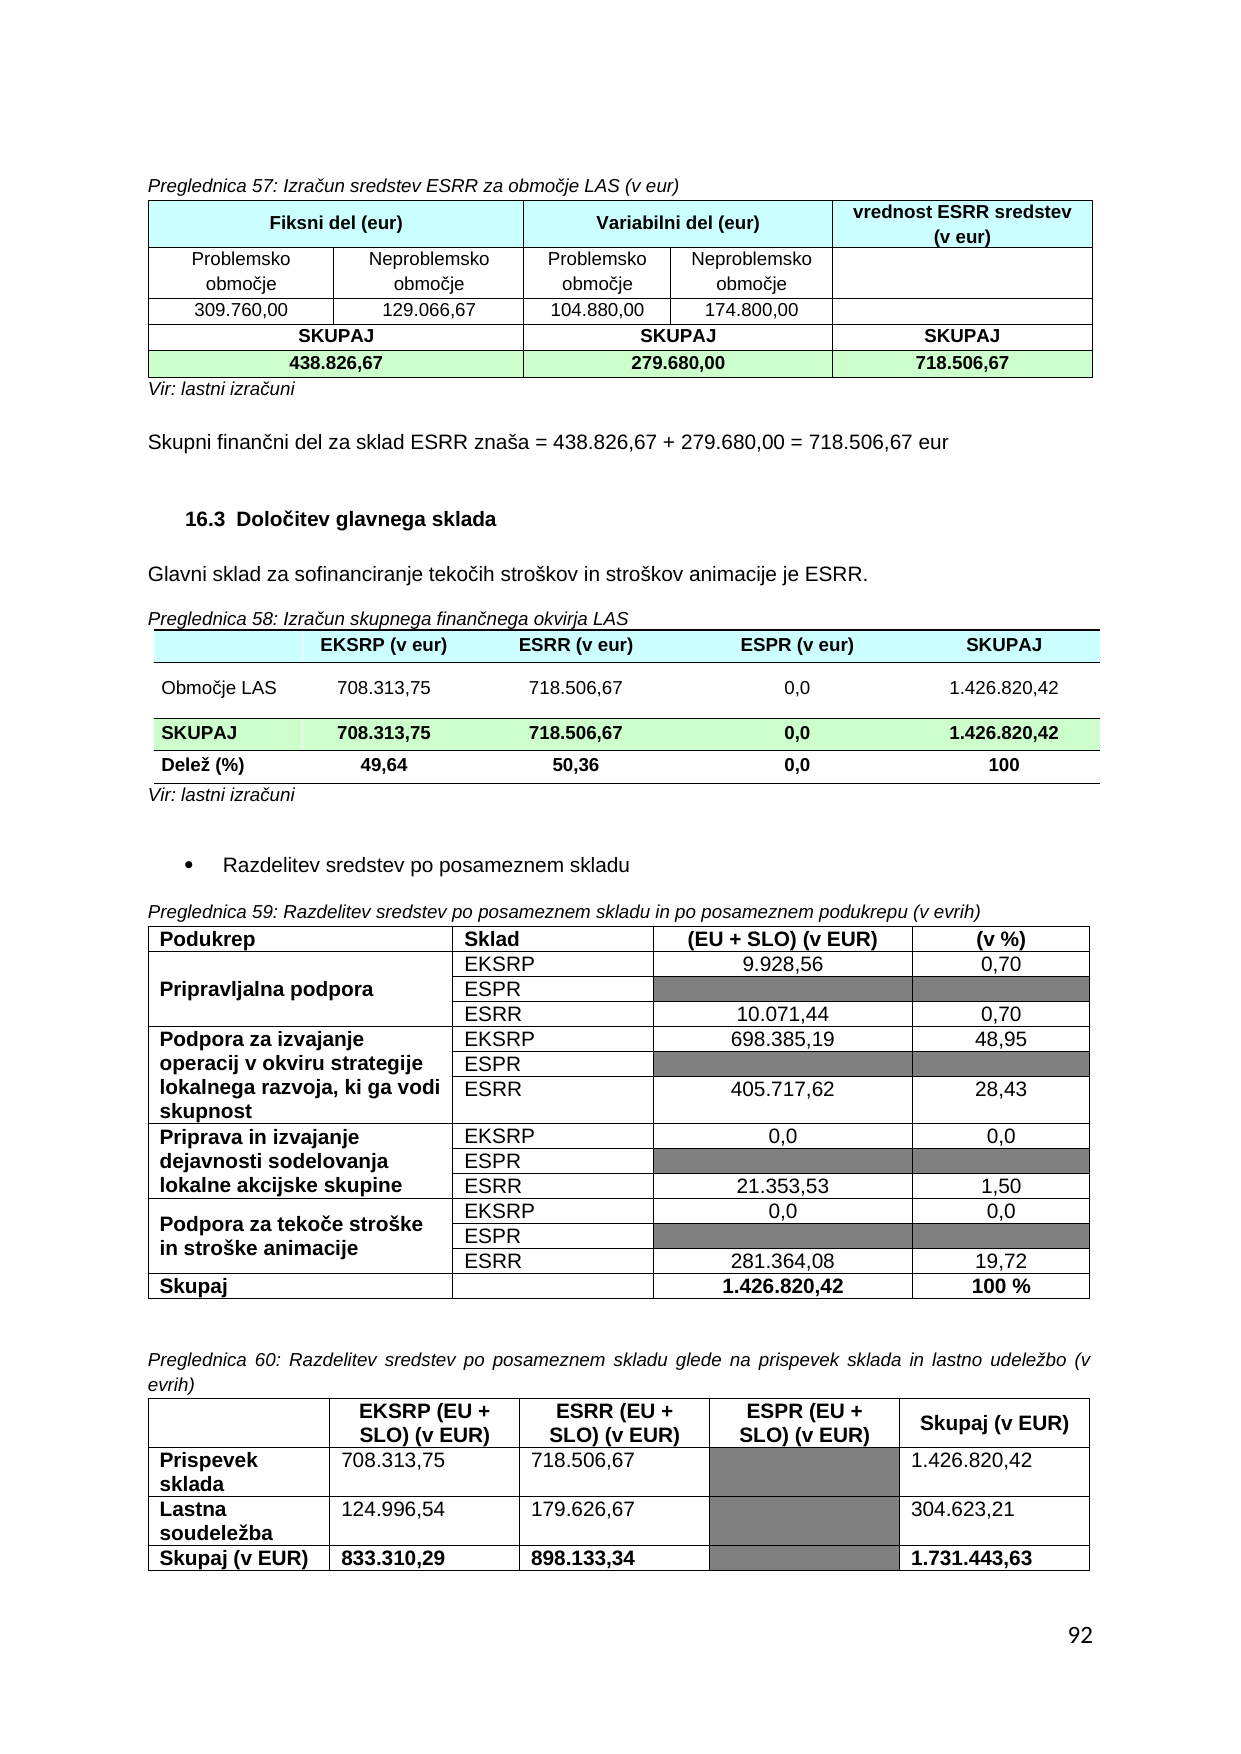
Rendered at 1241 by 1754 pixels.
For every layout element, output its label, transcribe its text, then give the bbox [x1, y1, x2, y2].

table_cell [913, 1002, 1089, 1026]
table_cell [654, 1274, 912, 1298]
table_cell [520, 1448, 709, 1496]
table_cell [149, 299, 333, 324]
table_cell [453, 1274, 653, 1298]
text Vir: lastni izračuni [148, 784, 1093, 805]
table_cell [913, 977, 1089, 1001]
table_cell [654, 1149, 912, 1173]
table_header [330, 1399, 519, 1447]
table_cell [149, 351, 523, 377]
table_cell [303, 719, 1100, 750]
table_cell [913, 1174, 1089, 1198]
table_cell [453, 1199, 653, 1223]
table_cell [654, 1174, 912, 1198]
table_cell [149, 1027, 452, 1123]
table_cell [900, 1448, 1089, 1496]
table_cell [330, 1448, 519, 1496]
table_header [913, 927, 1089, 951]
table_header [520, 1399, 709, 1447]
text Skupni finančni del za sklad ESRR znaša = 438.826,67 + 279.680,00 = 718.506,67 eur [148, 430, 1093, 454]
text Preglednica 57: Izračun sredstev ESRR za območje LAS (v eur) [148, 175, 1093, 197]
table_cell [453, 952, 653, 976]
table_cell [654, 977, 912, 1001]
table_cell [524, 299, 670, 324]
text Preglednica 59: Razdelitev sredstev po posameznem skladu in po posameznem podukrepu (v evrih) [148, 901, 1093, 923]
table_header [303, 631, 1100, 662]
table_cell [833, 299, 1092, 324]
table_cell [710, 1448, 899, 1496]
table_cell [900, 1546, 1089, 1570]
text Preglednica 58: Izračun skupnega finančnega okvirja LAS [148, 607, 1093, 629]
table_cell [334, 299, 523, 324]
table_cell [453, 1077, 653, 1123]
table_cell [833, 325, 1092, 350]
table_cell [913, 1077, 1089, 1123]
text Preglednica 60: Razdelitev sredstev po posameznem skladu glede na prispevek sklada in lastno udeležbo (v evrih) [148, 1348, 1093, 1395]
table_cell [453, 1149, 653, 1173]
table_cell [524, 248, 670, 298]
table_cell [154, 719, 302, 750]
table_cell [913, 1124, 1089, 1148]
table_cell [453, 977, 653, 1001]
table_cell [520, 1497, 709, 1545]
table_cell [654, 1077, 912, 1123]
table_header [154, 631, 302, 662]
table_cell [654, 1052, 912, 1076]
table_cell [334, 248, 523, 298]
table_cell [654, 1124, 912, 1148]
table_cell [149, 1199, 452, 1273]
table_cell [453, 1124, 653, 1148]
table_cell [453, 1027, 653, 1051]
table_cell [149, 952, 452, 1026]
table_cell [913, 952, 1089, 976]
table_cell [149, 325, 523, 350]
text Vir: lastni izračuni [148, 378, 1093, 399]
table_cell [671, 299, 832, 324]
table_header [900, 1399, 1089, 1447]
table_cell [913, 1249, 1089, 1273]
list Razdelitev sredstev po posameznem skladu [185, 853, 1093, 877]
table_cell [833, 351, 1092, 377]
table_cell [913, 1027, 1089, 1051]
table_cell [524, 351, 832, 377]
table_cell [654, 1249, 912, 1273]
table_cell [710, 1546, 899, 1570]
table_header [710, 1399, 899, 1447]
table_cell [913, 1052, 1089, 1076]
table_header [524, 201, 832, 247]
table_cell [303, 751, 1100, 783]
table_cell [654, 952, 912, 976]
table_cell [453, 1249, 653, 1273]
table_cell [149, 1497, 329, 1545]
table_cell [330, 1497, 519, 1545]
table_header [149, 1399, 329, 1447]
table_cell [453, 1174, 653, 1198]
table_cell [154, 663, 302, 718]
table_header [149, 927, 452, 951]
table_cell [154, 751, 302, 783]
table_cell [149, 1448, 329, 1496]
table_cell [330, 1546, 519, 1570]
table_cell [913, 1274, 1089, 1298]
text Glavni sklad za sofinanciranje tekočih stroškov in stroškov animacije je ESRR. [148, 562, 1093, 586]
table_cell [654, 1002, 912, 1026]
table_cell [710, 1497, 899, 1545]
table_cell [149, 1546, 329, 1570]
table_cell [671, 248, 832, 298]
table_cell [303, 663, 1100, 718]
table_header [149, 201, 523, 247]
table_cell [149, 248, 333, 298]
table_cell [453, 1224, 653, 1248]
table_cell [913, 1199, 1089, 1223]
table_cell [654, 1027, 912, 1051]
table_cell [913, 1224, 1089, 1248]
subtitle Določitev glavnega sklada [185, 507, 1093, 531]
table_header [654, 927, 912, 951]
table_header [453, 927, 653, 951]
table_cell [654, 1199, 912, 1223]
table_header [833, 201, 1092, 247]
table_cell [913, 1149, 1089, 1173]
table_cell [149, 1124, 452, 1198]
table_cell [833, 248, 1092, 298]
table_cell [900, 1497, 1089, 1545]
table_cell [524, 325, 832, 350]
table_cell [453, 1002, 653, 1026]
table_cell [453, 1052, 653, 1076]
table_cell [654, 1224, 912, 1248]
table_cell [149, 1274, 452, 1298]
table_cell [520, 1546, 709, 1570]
